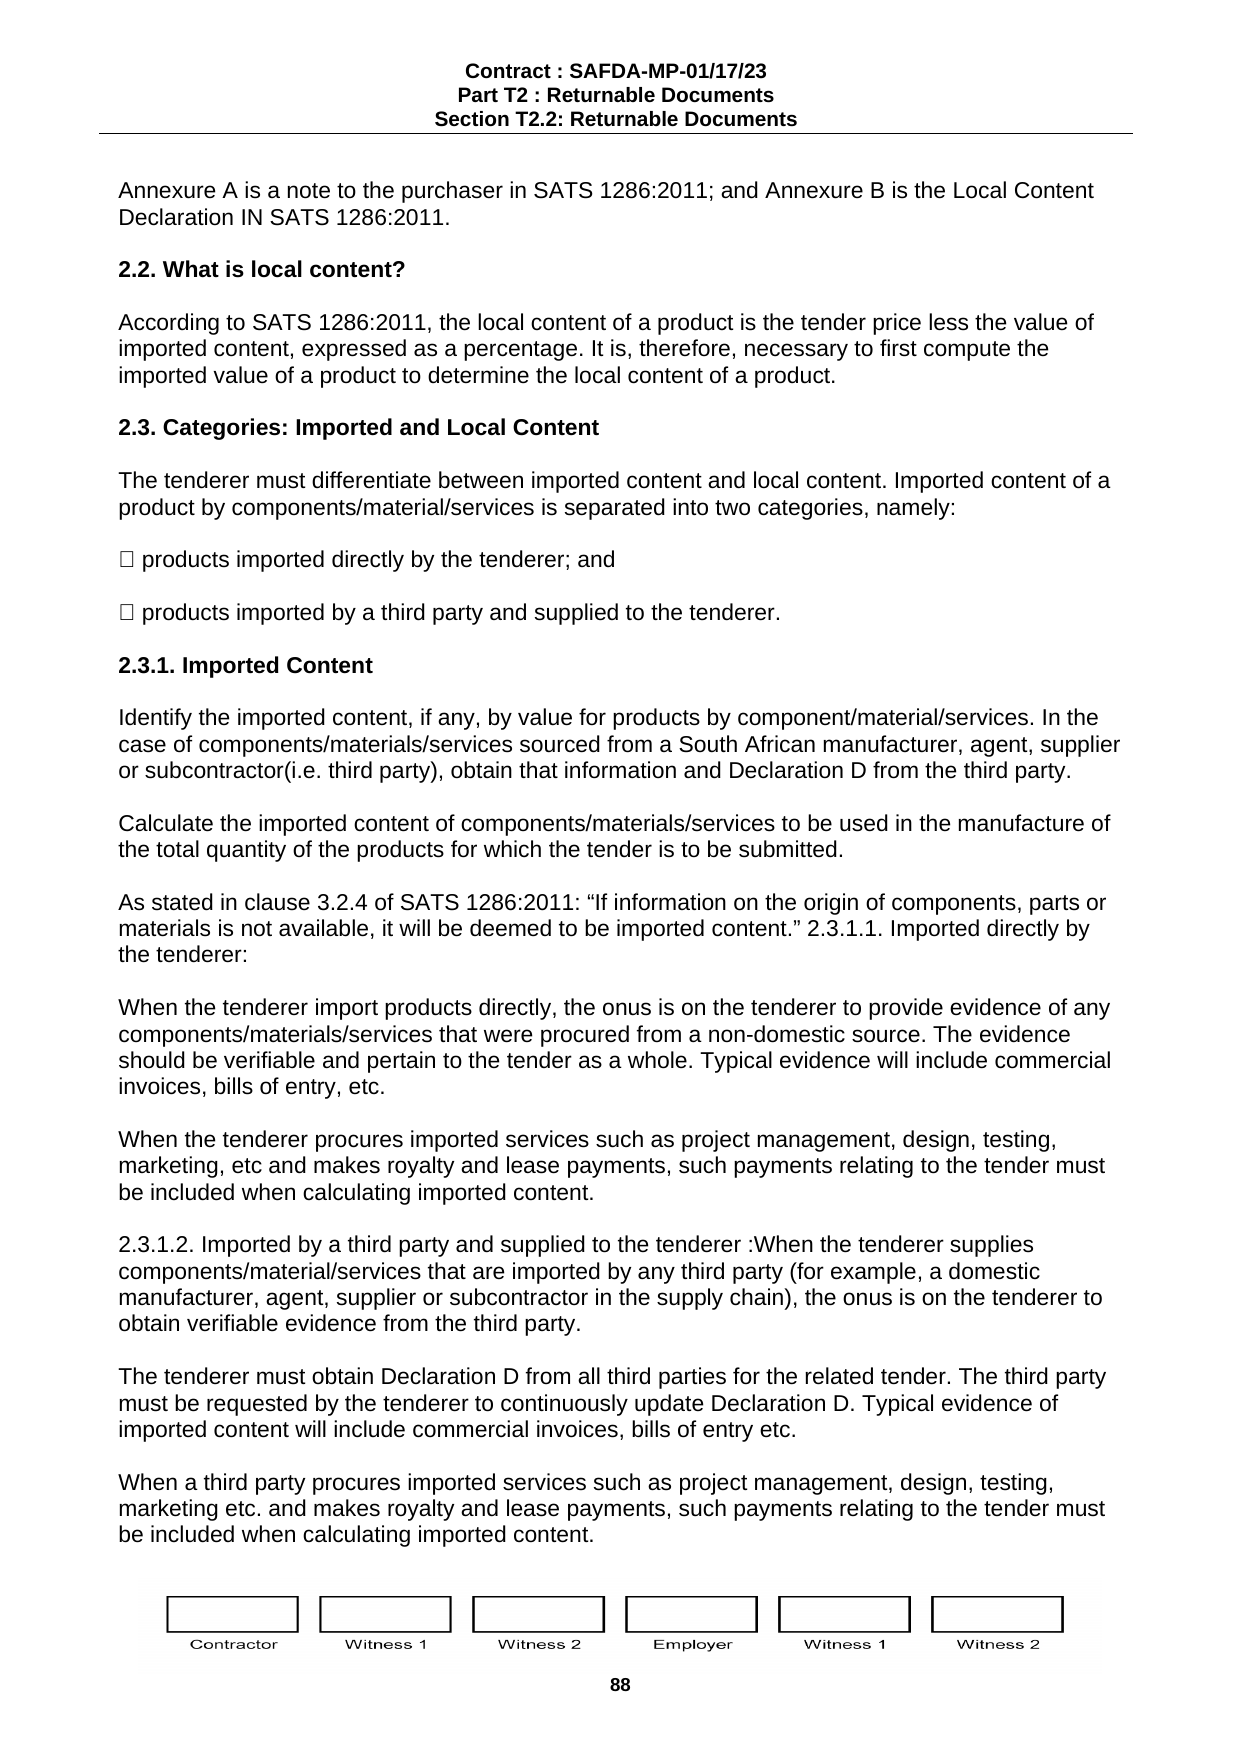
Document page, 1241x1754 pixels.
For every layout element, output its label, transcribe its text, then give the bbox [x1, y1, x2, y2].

text When a third party procures imported services such as project management, design, testing, marketing etc. and makes royalty and lease payments, such payments relating to the tender must be included when calculating imported content. [118, 1468, 1122, 1548]
text 2.3. Categories: Imported and Local Content [118, 414, 1122, 441]
text  products imported by a third party and supplied to the tenderer. [118, 599, 1122, 625]
text The tenderer must obtain Declaration D from all third parties for the related tender. The third party must be requested by the tenderer to continuously update Declaration D. Typical evidence of imported content will include commercial invoices, bills of entry etc. [118, 1363, 1122, 1442]
text  products imported directly by the tenderer; and [118, 546, 1122, 572]
text 2.3.1.2. Imported by a third party and supplied to the tenderer :When the tenderer supplies components/material/services that are imported by any third party (for example, a domestic manufacturer, agent, supplier or subcontractor in the supply chain), the onus is on the tenderer to obtain verifiable evidence from the third party. [118, 1231, 1122, 1337]
text The tenderer must differentiate between imported content and local content. Imported content of a product by components/material/services is separated into two categories, namely: [118, 467, 1122, 520]
text Annexure A is a note to the purchaser in SATS 1286:2011; and Annexure B is the Local Content Declaration IN SATS 1286:2011. [118, 177, 1122, 230]
text Identify the imported content, if any, by value for products by component/material/services. In the case of components/materials/services sourced from a South African manufacturer, agent, supplier or subcontractor(i.e. third party), obtain that information and Declaration D from the third party. [118, 704, 1122, 783]
text When the tenderer import products directly, the onus is on the tenderer to provide evidence of any components/materials/services that were procured from a non-domestic source. The evidence should be verifiable and pertain to the tender as a whole. Typical evidence will include commercial invoices, bills of entry, etc. [118, 994, 1122, 1099]
text When the tenderer procures imported services such as project management, design, testing, marketing, etc and makes royalty and lease payments, such payments relating to the tender must be included when calculating imported content. [118, 1126, 1122, 1205]
text 2.2. What is local content? [118, 256, 1122, 283]
text As stated in clause 3.2.4 of SATS 1286:2011: “If information on the origin of components, parts or materials is not available, it will be deemed to be imported content.” 2.3.1.1. Imported directly by the tenderer: [118, 889, 1122, 968]
text Calculate the imported content of components/materials/services to be used in the manufacture of the total quantity of the products for which the tender is to be submitted. [118, 810, 1122, 862]
picture [138, 1578, 1103, 1674]
text According to SATS 1286:2011, the local content of a product is the tender price less the value of imported content, expressed as a percentage. It is, therefore, necessary to first compute the imported value of a product to determine the local content of a product. [118, 309, 1122, 388]
text 2.3.1. Imported Content [118, 652, 1122, 678]
